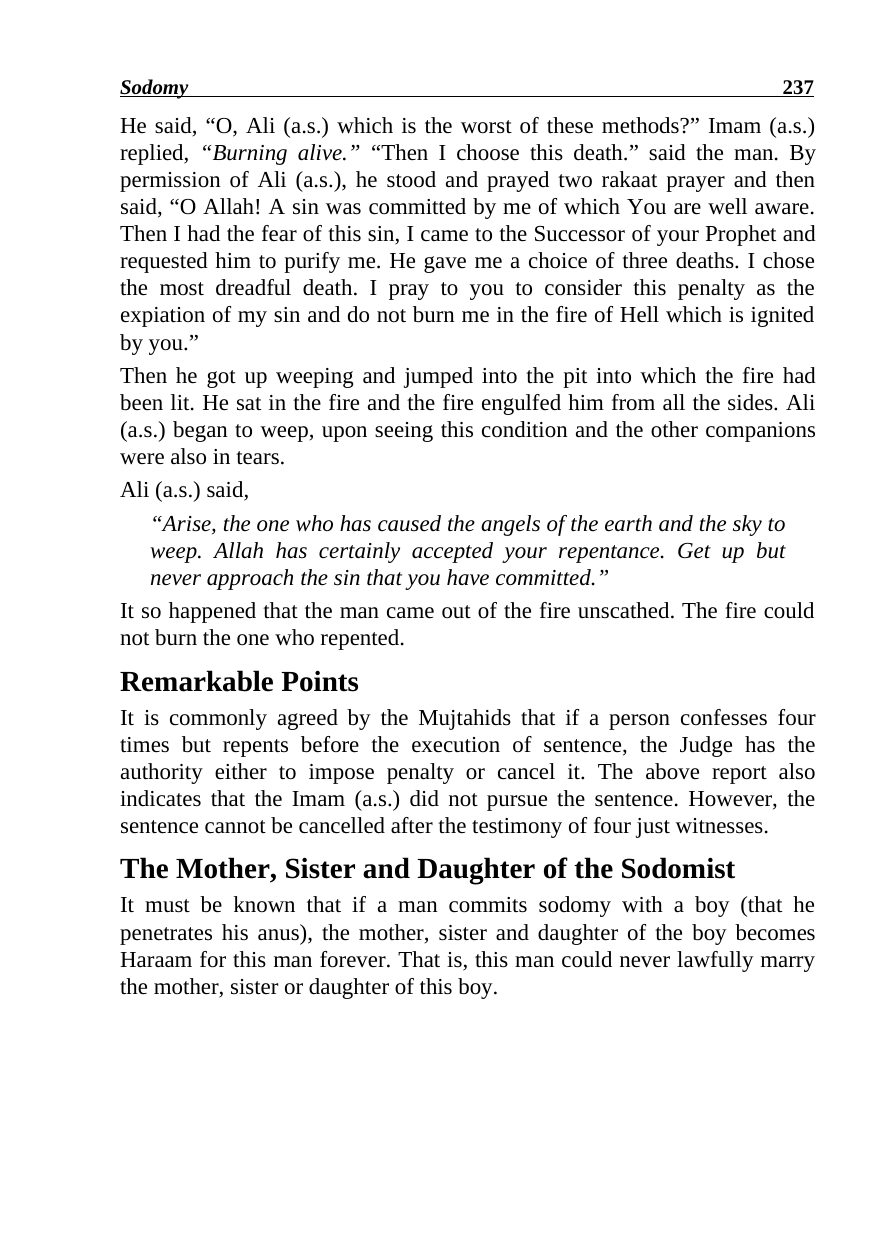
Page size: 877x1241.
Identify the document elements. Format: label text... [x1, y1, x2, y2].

text It so happened that the man came out of the fire unscathed. The fire could not burn the one who repented. [120, 597, 817, 651]
text “Arise, the one who has caused the angels of the earth and the sky to weep. Allah has certainly accepted your repentance. Get up but never approach the sin that you have committed.” [150, 509, 787, 591]
text It must be known that if a man commits sodomy with a boy (that he penetrates his anus), the mother, sister and daughter of the boy becomes Haraam for this man forever. That is, this man could never lawfully marry the mother, sister or daughter of this boy. [120, 891, 817, 999]
text It is commonly agreed by the Mujtahids that if a person confesses four times but repents before the execution of sentence, the Judge has the authority either to impose penalty or cancel it. The above report also indicates that the Imam (a.s.) did not pursue the sentence. However, the sentence cannot be cancelled after the testimony of four just witnesses. [120, 703, 817, 839]
text Then he got up weeping and jumped into the pit into which the fire had been lit. He sat in the fire and the fire engulfed him from all the sides. Ali (a.s.) began to weep, upon seeing this condition and the other companions were also in tears. [120, 362, 817, 470]
text Ali (a.s.) said, [120, 476, 817, 503]
subtitle Remarkable Points [120, 664, 817, 697]
text He said, “O, Ali (a.s.) which is the worst of these methods?” Imam (a.s.) replied, “Burning alive.” “Then I choose this death.” said the man. By permission of Ali (a.s.), he stood and prayed two rakaat prayer and then said, “O Allah! A sin was committed by me of which You are well aware. Then I had the fear of this sin, I came to the Successor of your Prophet and requested him to purify me. He gave me a choice of three deaths. I chose the most dreadful death. I pray to you to consider this penalty as the expiation of my sin and do not burn me in the fire of Hell which is ignited by you.” [120, 112, 817, 355]
subtitle The Mother, Sister and Daughter of the Sodomist [120, 851, 817, 885]
